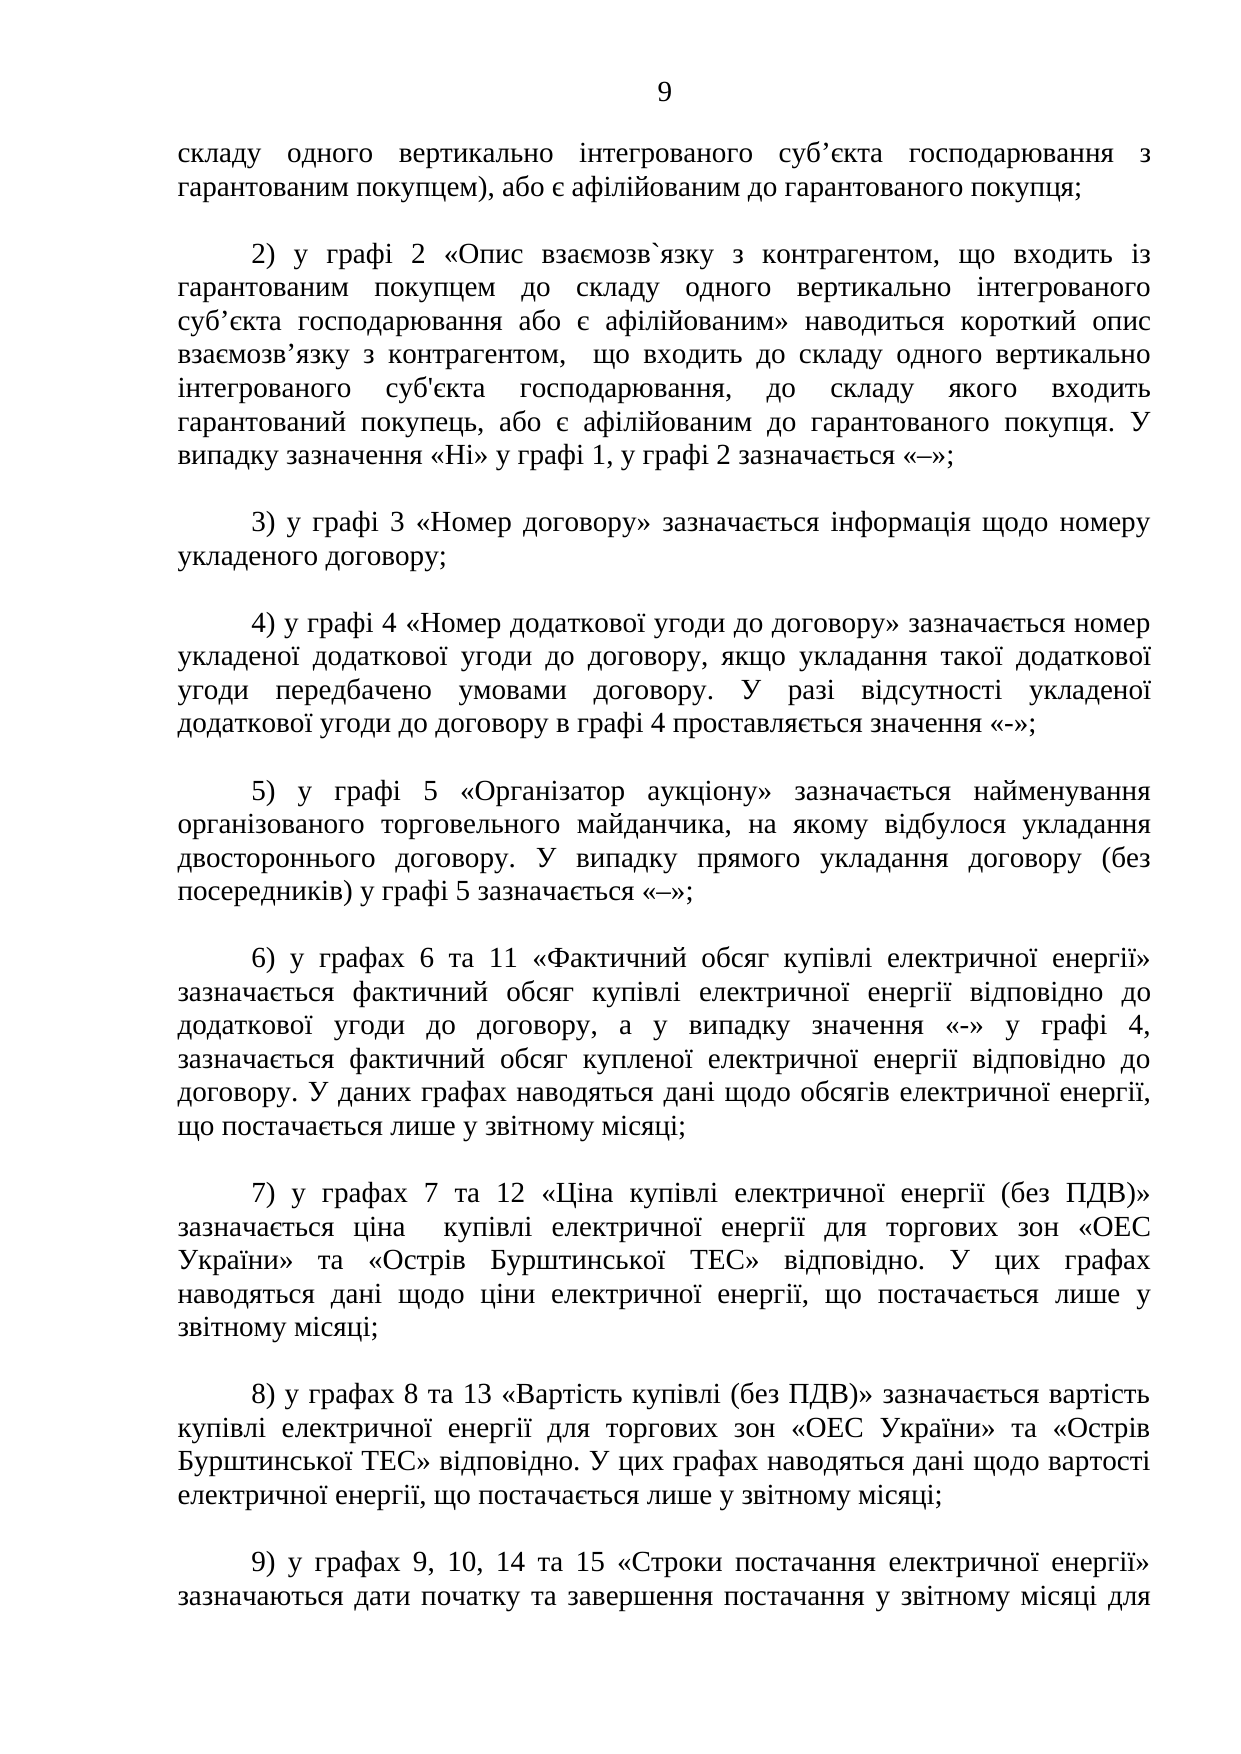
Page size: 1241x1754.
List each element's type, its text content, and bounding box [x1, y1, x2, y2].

text 2) у графі 2 «Опис взаємозв`язку з контрагентом, що входить із гарантованим покупцем до складу одного вертикально інтегрованого суб’єкта господарювання або є афілійованим» наводиться короткий опис взаємозв’язку з контрагентом, що входить до складу одного вертикально інтегрованого суб'єкта господарювання, до складу якого входить гарантований покупець, або є афілійованим до гарантованого покупця. У випадку зазначення «Ні» у графі 1, у графі 2 зазначається «–»; [177, 236, 1152, 471]
text 6) у графах 6 та 11 «Фактичний обсяг купівлі електричної енергії» зазначається фактичний обсяг купівлі електричної енергії відповідно до додаткової угоди до договору, а у випадку значення «-» у графі 4, зазначається фактичний обсяг купленої електричної енергії відповідно до договору. У даних графах наводяться дані щодо обсягів електричної енергії, що постачається лише у звітному місяці; [177, 940, 1152, 1142]
text 5) у графі 5 «Організатор аукціону» зазначається найменування організованого торговельного майданчика, на якому відбулося укладання двостороннього договору. У випадку прямого укладання договору (без посередників) у графі 5 зазначається «–»; [177, 773, 1152, 907]
text 8) у графах 8 та 13 «Вартість купівлі (без ПДВ)» зазначається вартість купівлі електричної енергії для торгових зон «ОЕС України» та «Острів Бурштинської ТЕС» відповідно. У цих графах наводяться дані щодо вартості електричної енергії, що постачається лише у звітному місяці; [177, 1376, 1152, 1511]
text 7) у графах 7 та 12 «Ціна купівлі електричної енергії (без ПДВ)» зазначається ціна купівлі електричної енергії для торгових зон «ОЕС України» та «Острів Бурштинської ТЕС» відповідно. У цих графах наводяться дані щодо ціни електричної енергії, що постачається лише у звітному місяці; [177, 1175, 1152, 1343]
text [177, 1544, 1152, 1611]
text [177, 135, 1152, 202]
text 4) у графі 4 «Номер додаткової угоди до договору» зазначається номер укладеної додаткової угоди до договору, якщо укладання такої додаткової угоди передбачено умовами договору. У разі відсутності укладеної додаткової угоди до договору в графі 4 проставляється значення «-»; [177, 605, 1152, 739]
text 3) у графі 3 «Номер договору» зазначається інформація щодо номеру укладеного договору; [177, 504, 1152, 571]
